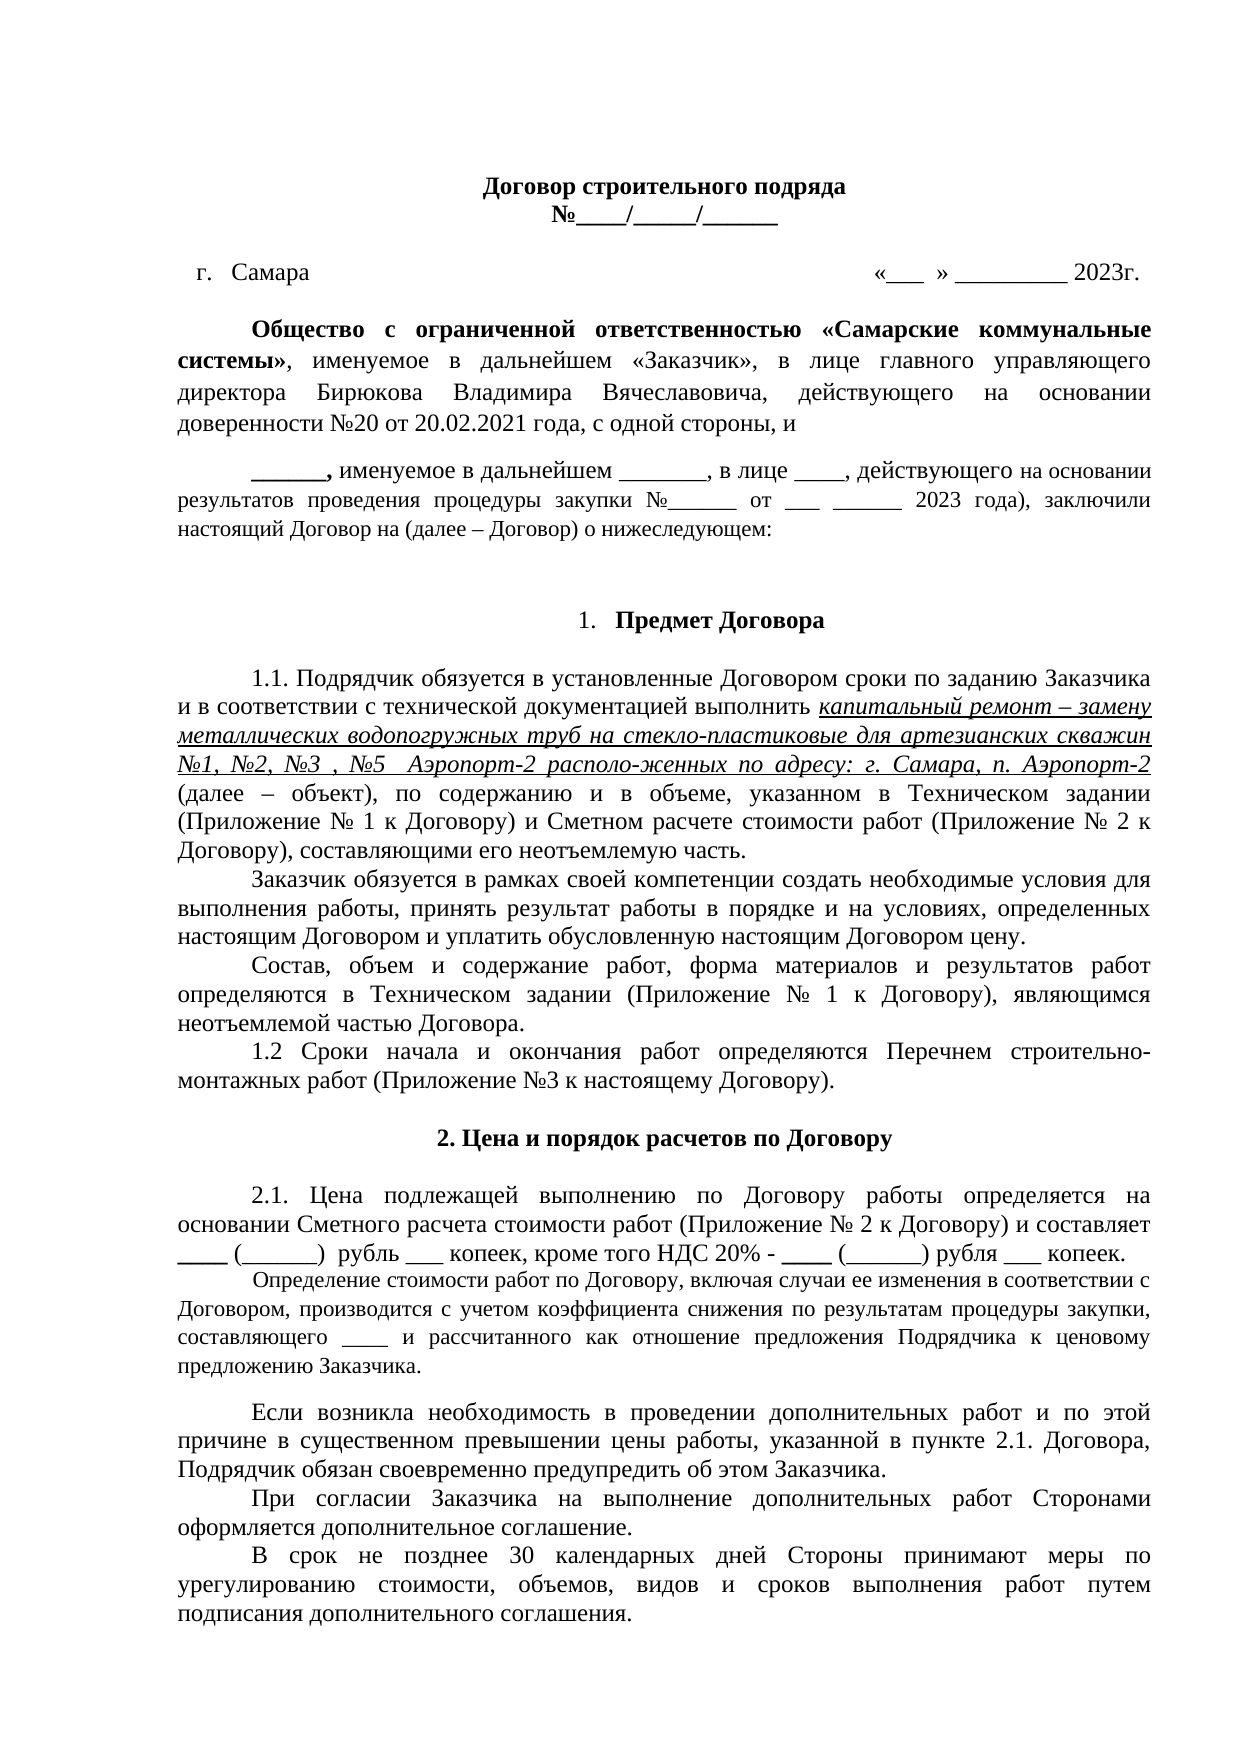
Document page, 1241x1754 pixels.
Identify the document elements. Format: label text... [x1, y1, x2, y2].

list Предмет Договора [251, 605, 1152, 634]
text 1.1. Подрядчик обязуется в установленные Договором сроки по заданию Заказчика и в соответствии с технической документацией выполнить капитальный ремонт – замену металлических водопогружных труб на стекло-пластиковые для артезианских скважин №1, №2, №3 , №5 Аэропорт-2 располо-женных по адресу: г. Самара, п. Аэропорт-2 (далее – объект), по содержанию и в объеме, указанном в Техническом задании (Приложение № 1 к Договору) и Сметном расчете стоимости работ (Приложение № 2 к Договору), составляющими его неотъемлемую часть. [177, 746, 1152, 864]
text При согласии Заказчика на выполнение дополнительных работ Сторонами оформляется дополнительное соглашение. [177, 1483, 1152, 1541]
text Договор строительного подряда [177, 171, 1152, 199]
text ______, именуемое в дальнейшем _______, в лице ____, действующего на основании результатов проведения процедуры закупки №______ от ___ ______ 2023 года), заключили настоящий Договор на (далее – Договор) о нижеследующем: [177, 455, 1152, 541]
text 1.1. Подрядчик обязуется в установленные Договором сроки по заданию Заказчика и в соответствии с технической документацией выполнить капитальный ремонт – замену металлических водопогружных труб на стекло-пластиковые для артезианских скважин №1, №2, №3 , №5 Аэропорт-2 располо-женных по адресу: г. Самара, п. Аэропорт-2 (далее – объект), по содержанию и в объеме, указанном в Техническом задании (Приложение № 1 к Договору) и Сметном расчете стоимости работ (Приложение № 2 к Договору), составляющими его неотъемлемую часть. [177, 663, 1152, 745]
text 2.1. Цена подлежащей выполнению по Договору работы определяется на основании Сметного расчета стоимости работ (Приложение № 2 к Договору) и составляет ____ (______) рубль ___ копеек, кроме того НДС 20% - ____ (______) рубля ___ копеек. [177, 1180, 1152, 1266]
text 1.2 Сроки начала и окончания работ определяются Перечнем строительно-монтажных работ (Приложение №3 к настоящему Договору). [177, 1036, 1152, 1094]
text В срок не позднее 30 календарных дней Стороны принимают меры по урегулированию стоимости, объемов, видов и сроков выполнения работ путем подписания дополнительного соглашения. [177, 1541, 1152, 1627]
text Состав, объем и содержание работ, форма материалов и результатов работ определяются в Техническом задании (Приложение № 1 к Договору), являющимся неотъемлемой частью Договора. [177, 950, 1152, 1036]
text Определение стоимости работ по Договору, включая случаи ее изменения в соответствии с Договором, производится с учетом коэффициента снижения по результатам процедуры закупки, составляющего ____ и рассчитанного как отношение предложения Подрядчика к ценовому предложению Заказчика. [177, 1266, 1152, 1378]
text №____/_____/______ [177, 199, 1152, 228]
text 2. Цена и порядок расчетов по Договору [177, 1123, 1152, 1151]
text г. Самара «___ » _________ 2023г. [177, 257, 1152, 286]
text Общество с ограниченной ответственностью «Самарские коммунальные системы», именуемое в дальнейшем «Заказчик», в лице главного управляющего директора Бирюкова Владимира Вячеславовича, действующего на основании доверенности №20 от 20.02.2021 года, с одной стороны, и [177, 314, 1152, 436]
text Заказчик обязуется в рамках своей компетенции создать необходимые условия для выполнения работы, принять результат работы в порядке и на условиях, определенных настоящим Договором и уплатить обусловленную настоящим Договором цену. [177, 864, 1152, 950]
text Если возникла необходимость в проведении дополнительных работ и по этой причине в существенном превышении цены работы, указанной в пункте 2.1. Договора, Подрядчик обязан своевременно предупредить об этом Заказчика. [177, 1397, 1152, 1483]
